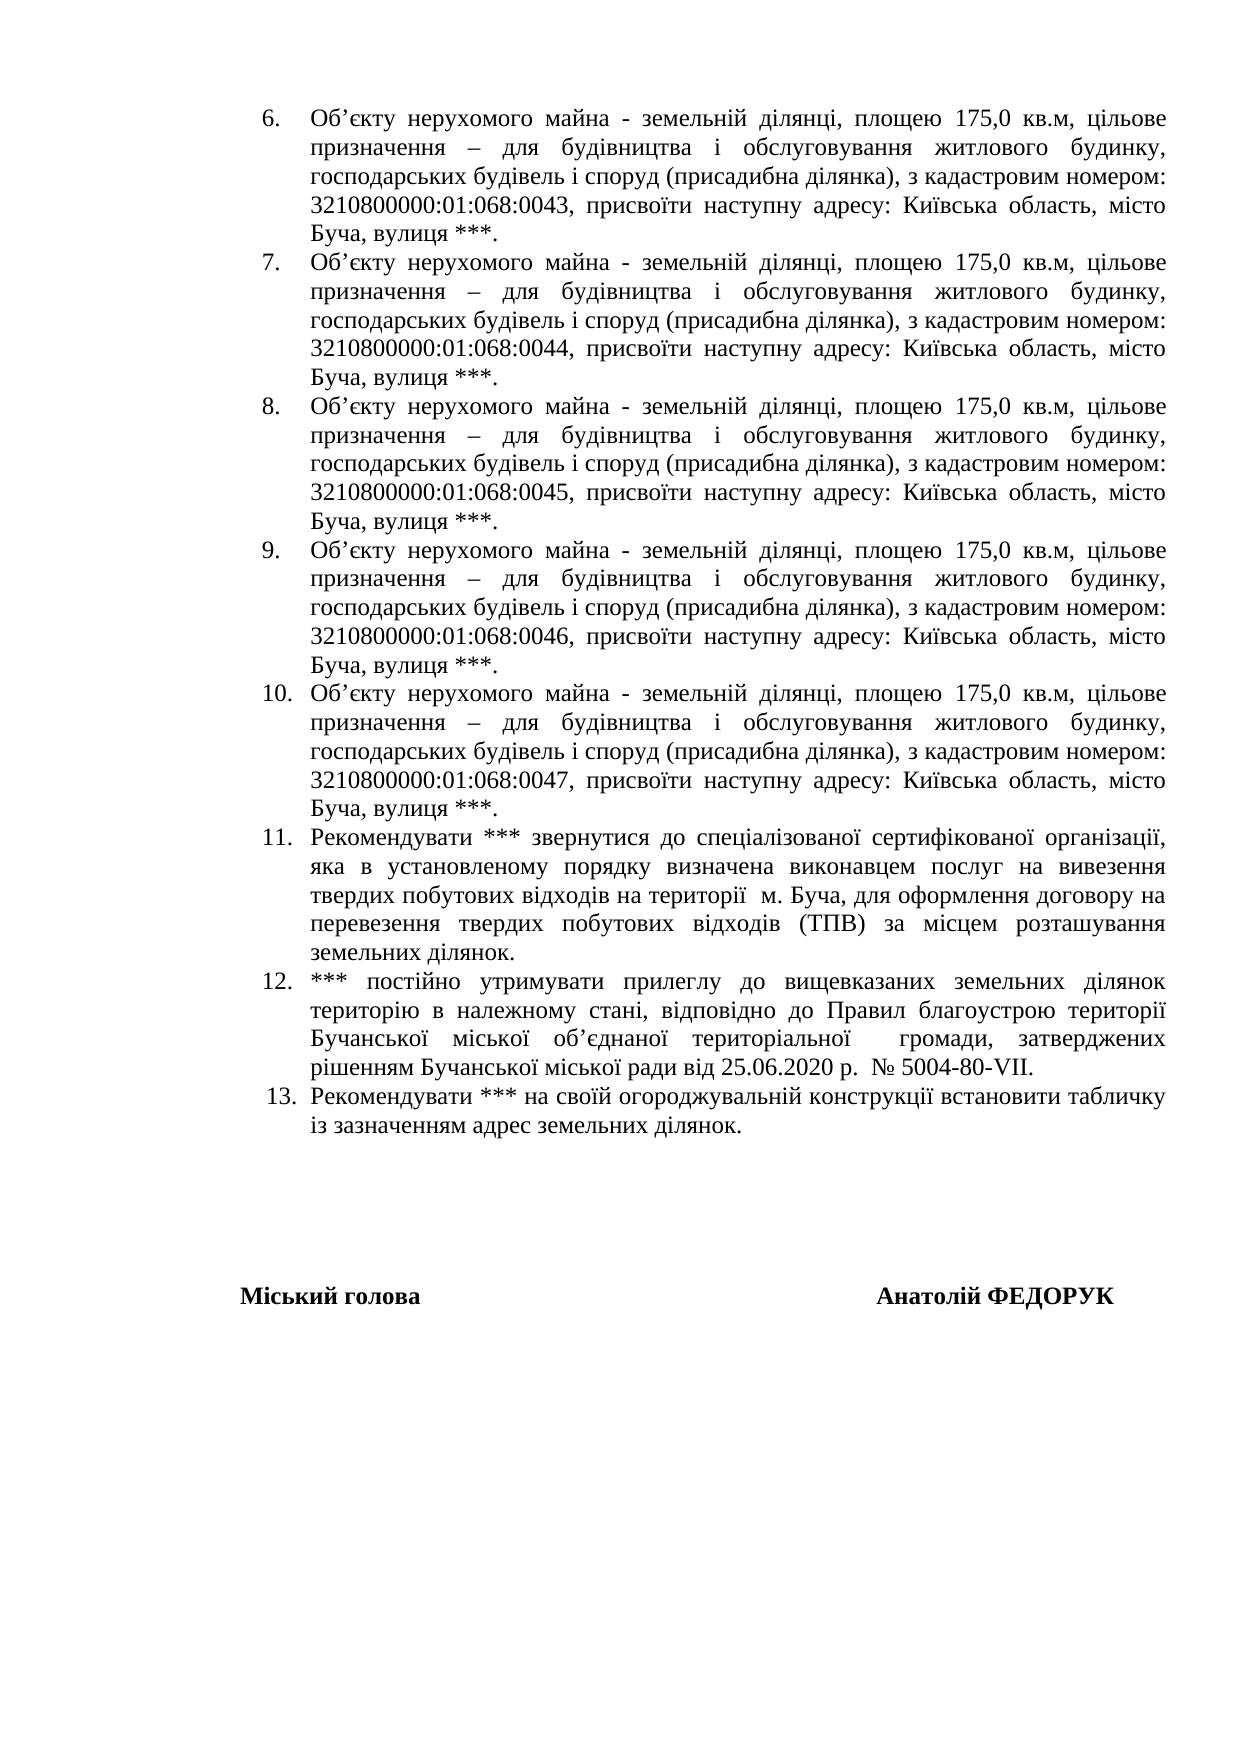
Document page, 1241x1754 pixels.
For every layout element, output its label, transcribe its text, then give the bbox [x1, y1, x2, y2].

list Об’єкту нерухомого майна - земельній ділянці, площею 175,0 кв.м, цільове призначення – для будівництва і обслуговування житлового будинку, господарських будівель і споруд (присадибна ділянка), з кадастровим номером: 3210800000:01:068:0045, присвоїти наступну адресу: Київська область, місто Буча, вулиця ***. [262, 391, 1167, 535]
list Об’єкту нерухомого майна - земельній ділянці, площею 175,0 кв.м, цільове призначення – для будівництва і обслуговування житлового будинку, господарських будівель і споруд (присадибна ділянка), з кадастровим номером: 3210800000:01:068:0044, присвоїти наступну адресу: Київська область, місто Буча, вулиця ***. [262, 247, 1167, 391]
list Об’єкту нерухомого майна - земельній ділянці, площею 175,0 кв.м, цільове призначення – для будівництва і обслуговування житлового будинку, господарських будівель і споруд (присадибна ділянка), з кадастровим номером: 3210800000:01:068:0046, присвоїти наступну адресу: Київська область, місто Буча, вулиця ***. [262, 535, 1167, 678]
list Рекомендувати *** звернутися до спеціалізованої сертифікованої організації, яка в установленому порядку визначена виконавцем послуг на вивезення твердих побутових відходів на території м. Буча, для оформлення договору на перевезення твердих побутових відходів (ТПВ) за місцем розташування земельних ділянок. [262, 822, 1167, 966]
list *** постійно утримувати прилеглу до вищевказаних земельних ділянок територію в належному стані, відповідно до Правил благоустрою території Бучанської міської об’єднаної територіальної громади, затверджених рішенням Бучанської міської ради від 25.06.2020 р. № 5004-80-VII. [262, 966, 1167, 1081]
list Об’єкту нерухомого майна - земельній ділянці, площею 175,0 кв.м, цільове призначення – для будівництва і обслуговування житлового будинку, господарських будівель і споруд (присадибна ділянка), з кадастровим номером: 3210800000:01:068:0047, присвоїти наступну адресу: Київська область, місто Буча, вулиця ***. [262, 678, 1167, 822]
list Об’єкту нерухомого майна - земельній ділянці, площею 175,0 кв.м, цільове призначення – для будівництва і обслуговування житлового будинку, господарських будівель і споруд (присадибна ділянка), з кадастровим номером: 3210800000:01:068:0043, присвоїти наступну адресу: Київська область, місто Буча, вулиця ***. [262, 103, 1167, 247]
list Рекомендувати *** на своїй огороджувальній конструкції встановити табличку із зазначенням адрес земельних ділянок. [266, 1081, 1167, 1138]
text Міський голова Анатолій ФЕДОРУК [177, 1281, 1167, 1310]
